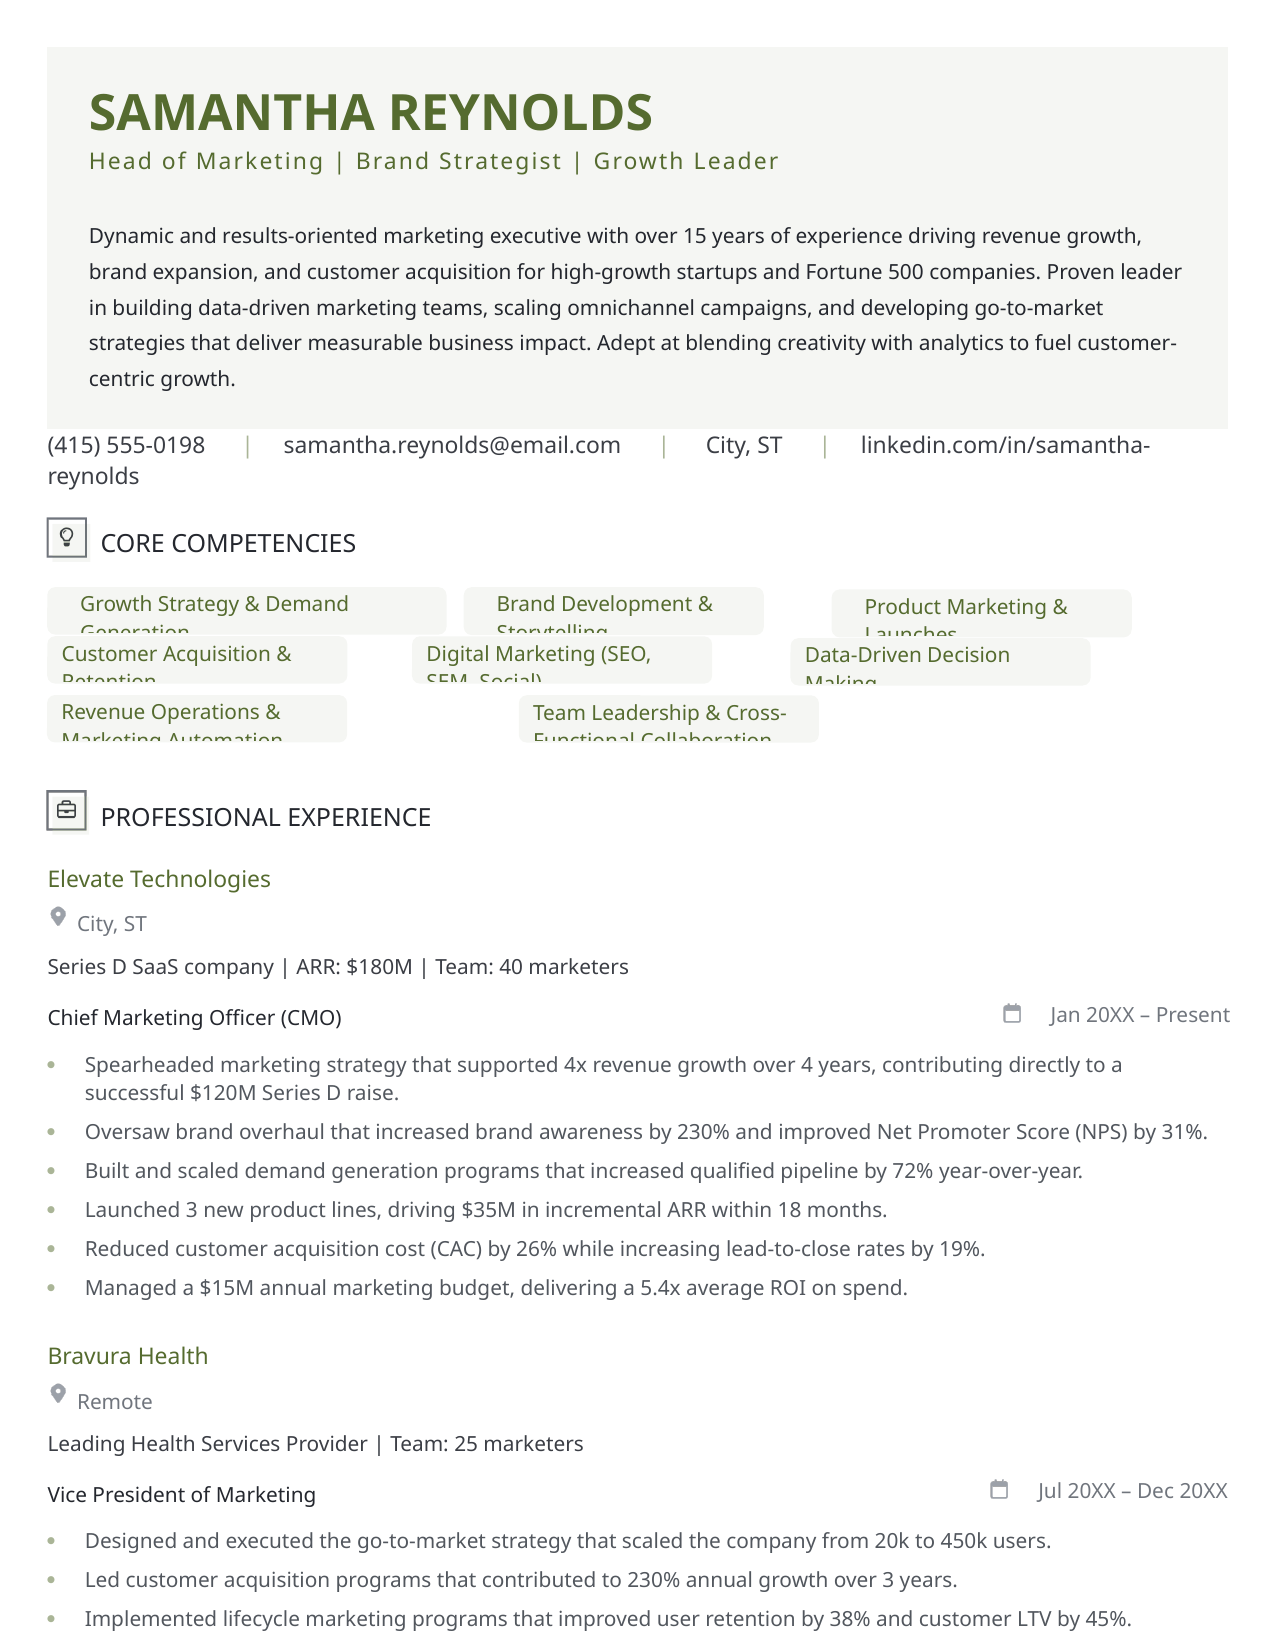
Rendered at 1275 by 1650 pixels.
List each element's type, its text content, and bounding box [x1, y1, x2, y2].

picture [986, 1470, 1012, 1509]
picture [46, 898, 70, 936]
picture [46, 1375, 70, 1413]
table_cell (415) 555-0198 | samantha.reynolds@email.com | City, ST | linkedin.com/in/samantha-reynolds [47, 429, 1228, 491]
picture [46, 517, 91, 562]
picture [45, 790, 90, 835]
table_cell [47, 491, 1228, 1643]
table_header SAMANTHA REYNOLDS Head of Marketing | Brand Strategist | Growth Leader Dynamic and results-oriented marketing executive with over 15 years of experience driving revenue growth, brand expansion, and customer acquisition for high-growth startups and Fortune 500 companies. Proven leader in building data-driven marketing teams, scaling omnichannel campaigns, and developing go-to-market strategies that deliver measurable business impact. Adept at blending creativity with analytics to fuel customer-centric growth. [47, 47, 1228, 429]
picture [999, 995, 1025, 1033]
